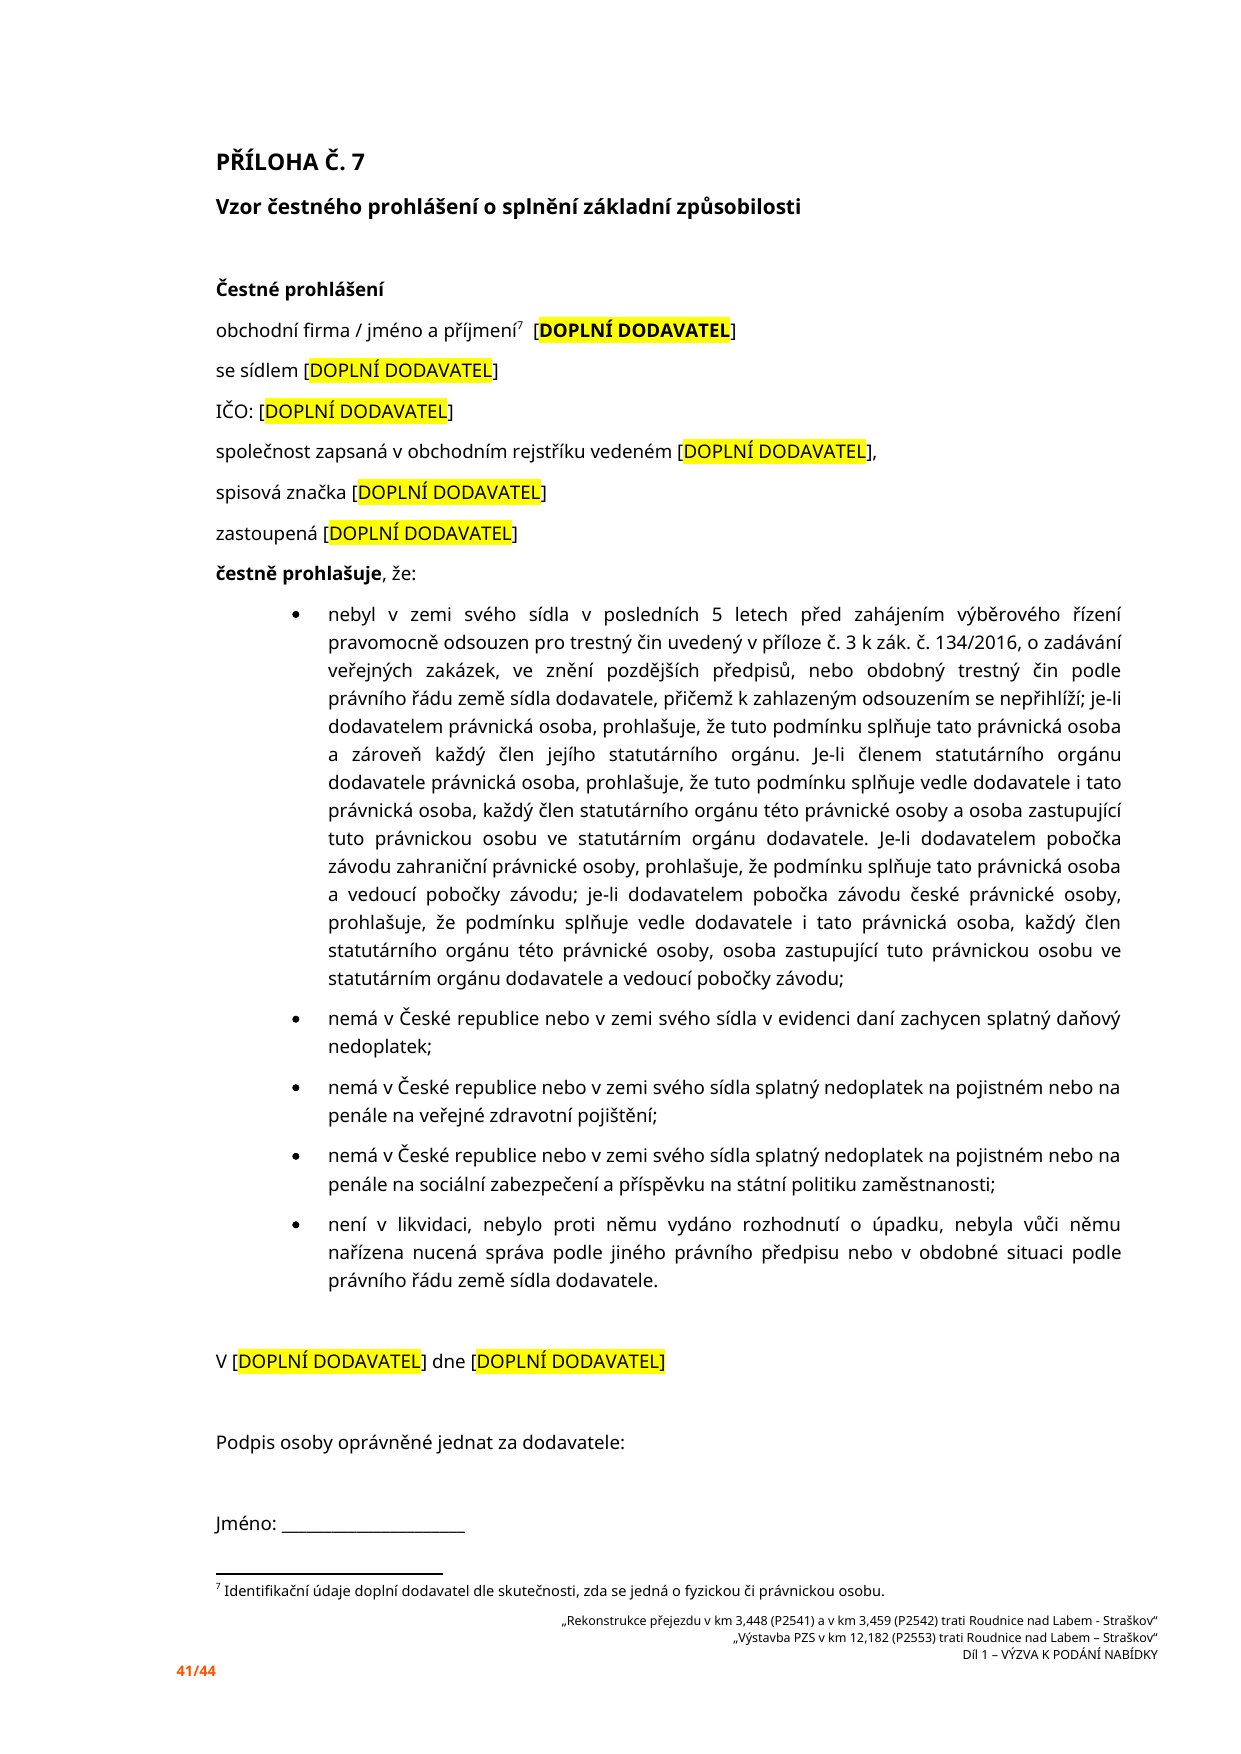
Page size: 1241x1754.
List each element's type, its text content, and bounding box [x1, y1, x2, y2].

text Vzor čestného prohlášení o splnění základní způsobilosti [216, 192, 1122, 221]
text zastoupená [DOPLNÍ DODAVATEL] [216, 520, 329, 545]
text se sídlem [DOPLNÍ DODAVATEL] [492, 358, 1122, 383]
text Jméno: ______________________ [216, 1511, 1122, 1536]
text nemá v České republice nebo v zemi svého sídla splatný nedoplatek na pojistném nebo na penále na sociální zabezpečení a příspěvku na státní politiku zaměstnanosti; [292, 1143, 1122, 1196]
text V [DOPLNÍ DODAVATEL] dne [DOPLNÍ DODAVATEL] [216, 1348, 1122, 1374]
text se sídlem [DOPLNÍ DODAVATEL] [216, 358, 309, 383]
text obchodní firma / jméno a příjmení [DOPLNÍ DODAVATEL] [216, 317, 539, 343]
text Příloha č. 7 [216, 146, 1122, 177]
text Čestné prohlášení [216, 277, 1122, 302]
text spisová značka [DOPLNÍ DODAVATEL] [541, 479, 1122, 505]
text nemá v České republice nebo v zemi svého sídla splatný nedoplatek na pojistném nebo na penále na veřejné zdravotní pojištění; [292, 1074, 1122, 1128]
text není v likvidaci, nebylo proti němu vydáno rozhodnutí o úpadku, nebyla vůči němu nařízena nucená správa podle jiného právního předpisu nebo v obdobné situaci podle právního řádu země sídla dodavatele. [292, 1211, 1122, 1293]
text Podpis osoby oprávněné jednat za dodavatele: [216, 1429, 1122, 1455]
text čestně prohlašuje, že: [216, 560, 1122, 586]
text obchodní firma / jméno a příjmení [DOPLNÍ DODAVATEL] [730, 317, 1122, 343]
text spisová značka [DOPLNÍ DODAVATEL] [216, 479, 358, 505]
text společnost zapsaná v obchodním rejstříku vedeném [DOPLNÍ DODAVATEL], [866, 439, 1122, 464]
text nebyl v zemi svého sídla v posledních 5 letech před zahájením výběrového řízení pravomocně odsouzen pro trestný čin uvedený v příloze č. 3 k zák. č. 134/2016, o zadávání veřejných zakázek, ve znění pozdějších předpisů, nebo obdobný trestný čin podle právního řádu země sídla dodavatele, přičemž k zahlazeným odsouzením se nepřihlíží; je-li dodavatelem právnická osoba, prohlašuje, že tuto podmínku splňuje tato právnická osoba a zároveň každý člen jejího statutárního orgánu. Je-li členem statutárního orgánu dodavatele právnická osoba, prohlašuje, že tuto podmínku splňuje vedle dodavatele i tato právnická osoba, každý člen statutárního orgánu této právnické osoby a osoba zastupující tuto právnickou osobu ve statutárním orgánu dodavatele. Je-li dodavatelem pobočka závodu zahraniční právnické osoby, prohlašuje, že podmínku splňuje tato právnická osoba a vedoucí pobočky závodu; je-li dodavatelem pobočka závodu české právnické osoby, prohlašuje, že podmínku splňuje vedle dodavatele i tato právnická osoba, každý člen statutárního orgánu této právnické osoby, osoba zastupující tuto právnickou osobu ve statutárním orgánu dodavatele a vedoucí pobočky závodu; [292, 601, 1122, 991]
text IČO: [DOPLNÍ DODAVATEL] [447, 398, 1122, 424]
text společnost zapsaná v obchodním rejstříku vedeném [DOPLNÍ DODAVATEL], [216, 439, 683, 464]
text nemá v České republice nebo v zemi svého sídla v evidenci daní zachycen splatný daňový nedoplatek; [292, 1006, 1122, 1059]
text zastoupená [DOPLNÍ DODAVATEL] [512, 520, 1122, 545]
